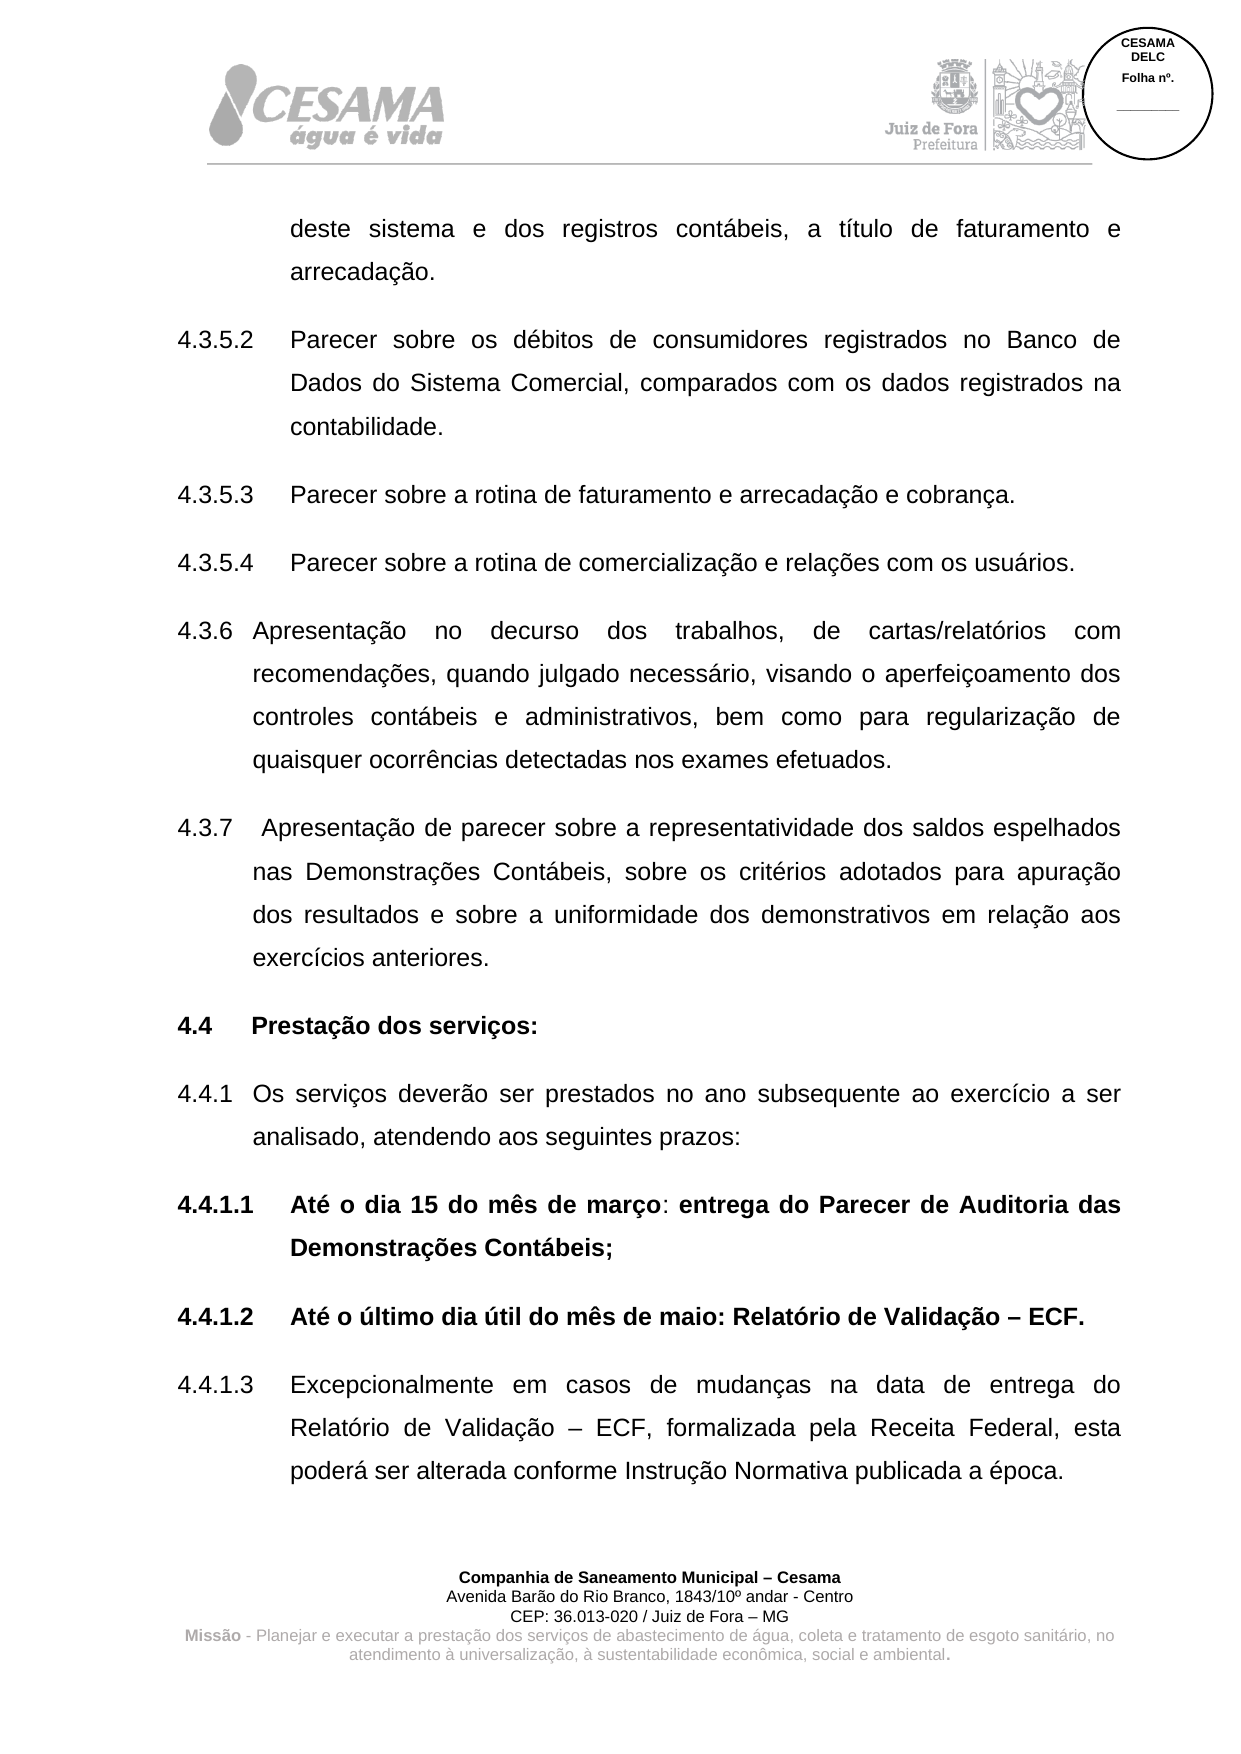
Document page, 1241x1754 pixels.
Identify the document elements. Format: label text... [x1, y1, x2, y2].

list Apresentação no decurso dos trabalhos, de cartas/relatórios com recomendações, quando julgado necessário, visando o aperfeiçoamento dos controles contábeis e administrativos, bem como para regularização de quaisquer ocorrências detectadas nos exames efetuados. [177, 616, 1122, 774]
list Parecer sobre os débitos de consumidores registrados no Banco de Dados do Sistema Comercial, comparados com os dados registrados na contabilidade. [177, 325, 1122, 440]
list Os serviços deverão ser prestados no ano subsequente ao exercício a ser analisado, atendendo aos seguintes prazos: [177, 1079, 1122, 1151]
list Parecer sobre a rotina de comercialização e relações com os usuários. [177, 548, 1122, 576]
list Apresentação de parecer sobre a representatividade dos saldos espelhados nas Demonstrações Contábeis, sobre os critérios adotados para apuração dos resultados e sobre a uniformidade dos demonstrativos em relação aos exercícios anteriores. [177, 813, 1122, 971]
list Até o último dia útil do mês de maio: Relatório de Validação – ECF. [177, 1301, 1122, 1330]
list Parecer sobre a rotina de faturamento e arrecadação e cobrança. [177, 479, 1122, 508]
list Prestação dos serviços: [177, 1011, 1122, 1039]
list Até o dia 15 do mês de março: entrega do Parecer de Auditoria das Demonstrações Contábeis; [177, 1190, 1122, 1262]
picture [207, 59, 1093, 165]
list Excepcionalmente em casos de mudanças na data de entrega do Relatório de Validação – ECF, formalizada pela Receita Federal, esta poderá ser alterada conforme Instrução Normativa publicada a época. [177, 1369, 1122, 1484]
